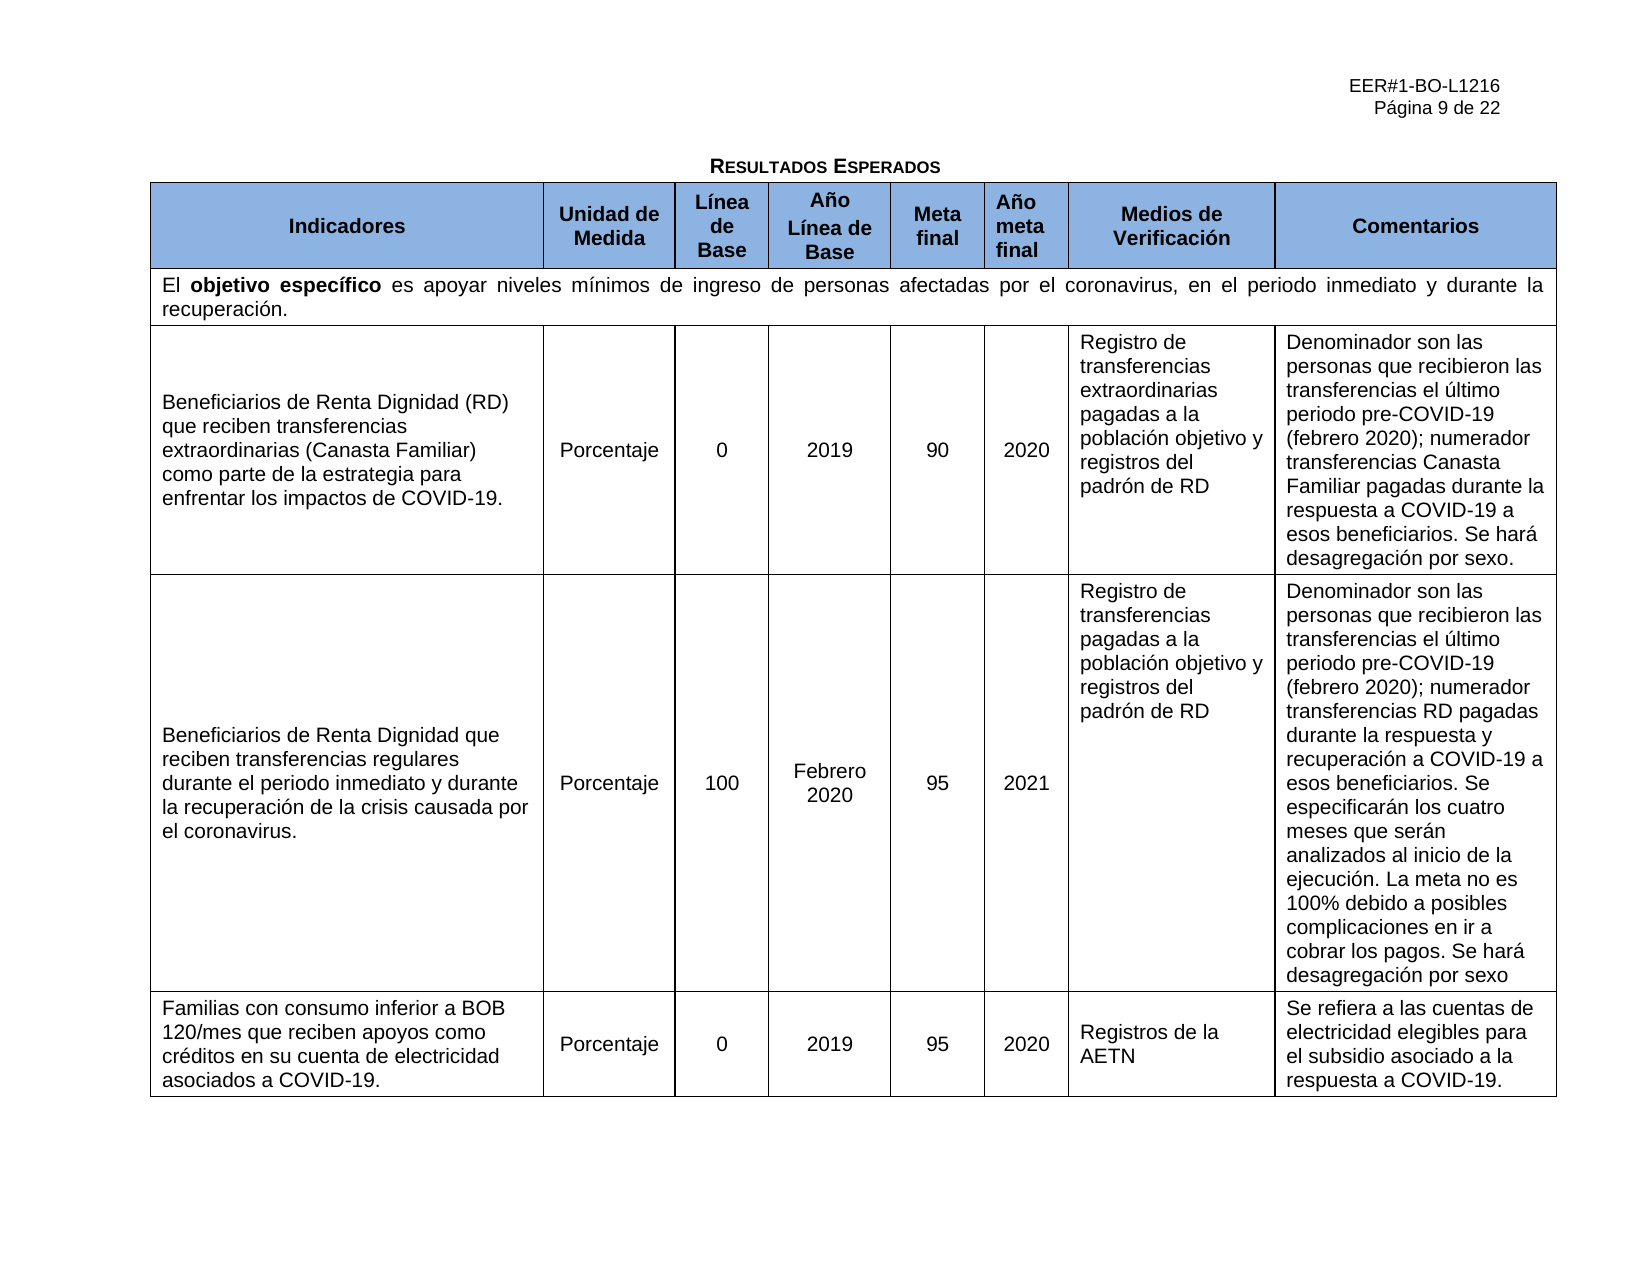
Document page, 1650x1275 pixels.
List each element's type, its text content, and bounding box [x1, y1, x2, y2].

table_cell Registro de transferencias extraordinarias pagadas a la población objetivo y registros del padrón de RD [1069, 326, 1274, 574]
table_cell 2019 [769, 326, 890, 574]
table_cell Se refiera a las cuentas de electricidad elegibles para el subsidio asociado a la respuesta a COVID-19. [1276, 992, 1556, 1096]
table_header Indicadores [151, 183, 543, 268]
table_header Año meta final [985, 183, 1068, 268]
table_cell Porcentaje [544, 575, 674, 991]
table_cell Febrero 2020 [769, 575, 890, 991]
table_header Unidad de Medida [544, 183, 674, 268]
table_cell 2019 [769, 992, 890, 1096]
table_header Línea de Base [676, 183, 768, 268]
table_header Medios de Verificación [1069, 183, 1274, 268]
table_cell 2020 [985, 992, 1068, 1096]
table_cell Porcentaje [544, 326, 674, 574]
table_header Comentarios [1276, 183, 1556, 268]
table_cell 0 [676, 992, 768, 1096]
table_cell Beneficiarios de Renta Dignidad (RD) que reciben transferencias extraordinarias (Canasta Familiar) como parte de la estrategia para enfrentar los impactos de COVID-19. [151, 326, 543, 574]
table_cell El objetivo específico es apoyar niveles mínimos de ingreso de personas afectadas por el coronavirus, en el periodo inmediato y durante la recuperación. [151, 269, 1556, 325]
table_cell Porcentaje [544, 992, 674, 1096]
table_cell 100 [676, 575, 768, 991]
table_cell Denominador son las personas que recibieron las transferencias el último periodo pre-COVID-19 (febrero 2020); numerador transferencias Canasta Familiar pagadas durante la respuesta a COVID-19 a esos beneficiarios. Se hará desagregación por sexo. [1276, 326, 1556, 574]
table_header Meta final [891, 183, 984, 268]
table_cell 90 [891, 326, 984, 574]
table_cell Beneficiarios de Renta Dignidad que reciben transferencias regulares durante el periodo inmediato y durante la recuperación de la crisis causada por el coronavirus. [151, 575, 543, 991]
table_header Año Línea de Base [769, 183, 890, 268]
table_cell 95 [891, 575, 984, 991]
text Resultados Esperados [150, 154, 1500, 178]
table_cell 2020 [985, 326, 1068, 574]
table_cell 95 [891, 992, 984, 1096]
table_cell Familias con consumo inferior a BOB 120/mes que reciben apoyos como créditos en su cuenta de electricidad asociados a COVID-19. [151, 992, 543, 1096]
table_cell Denominador son las personas que recibieron las transferencias el último periodo pre-COVID-19 (febrero 2020); numerador transferencias RD pagadas durante la respuesta y recuperación a COVID-19 a esos beneficiarios. Se especificarán los cuatro meses que serán analizados al inicio de la ejecución. La meta no es 100% debido a posibles complicaciones en ir a cobrar los pagos. Se hará desagregación por sexo [1276, 575, 1556, 991]
table_cell 0 [676, 326, 768, 574]
table_cell 2021 [985, 575, 1068, 991]
table_cell Registro de transferencias pagadas a la población objetivo y registros del padrón de RD [1069, 575, 1274, 991]
table_cell Registros de la AETN [1069, 992, 1274, 1096]
